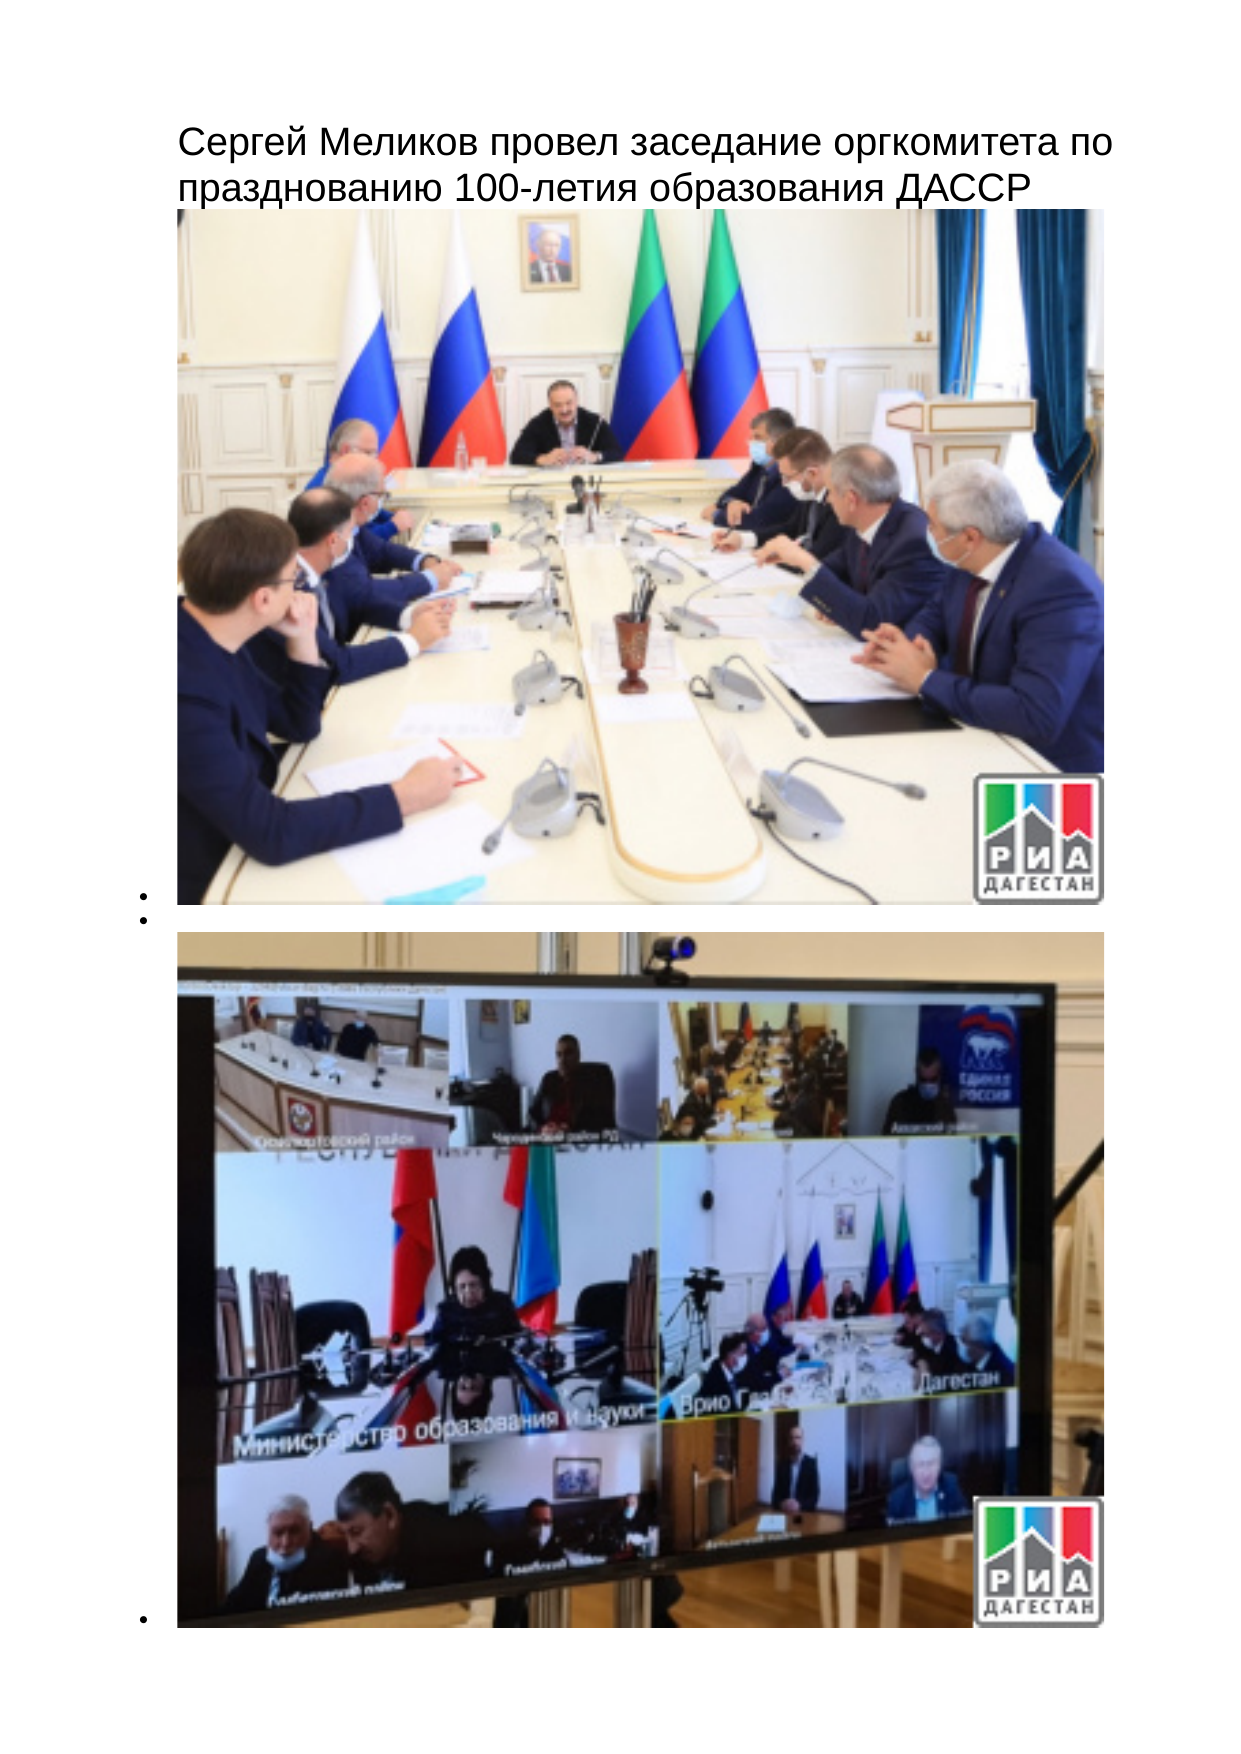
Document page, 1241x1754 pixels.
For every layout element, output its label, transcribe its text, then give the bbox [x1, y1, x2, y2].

text Сергей Меликов провел заседание оргкомитета по празднованию 100-летия образования ДАССР [177, 118, 1152, 209]
picture [177, 209, 1105, 905]
picture [177, 932, 1105, 1628]
